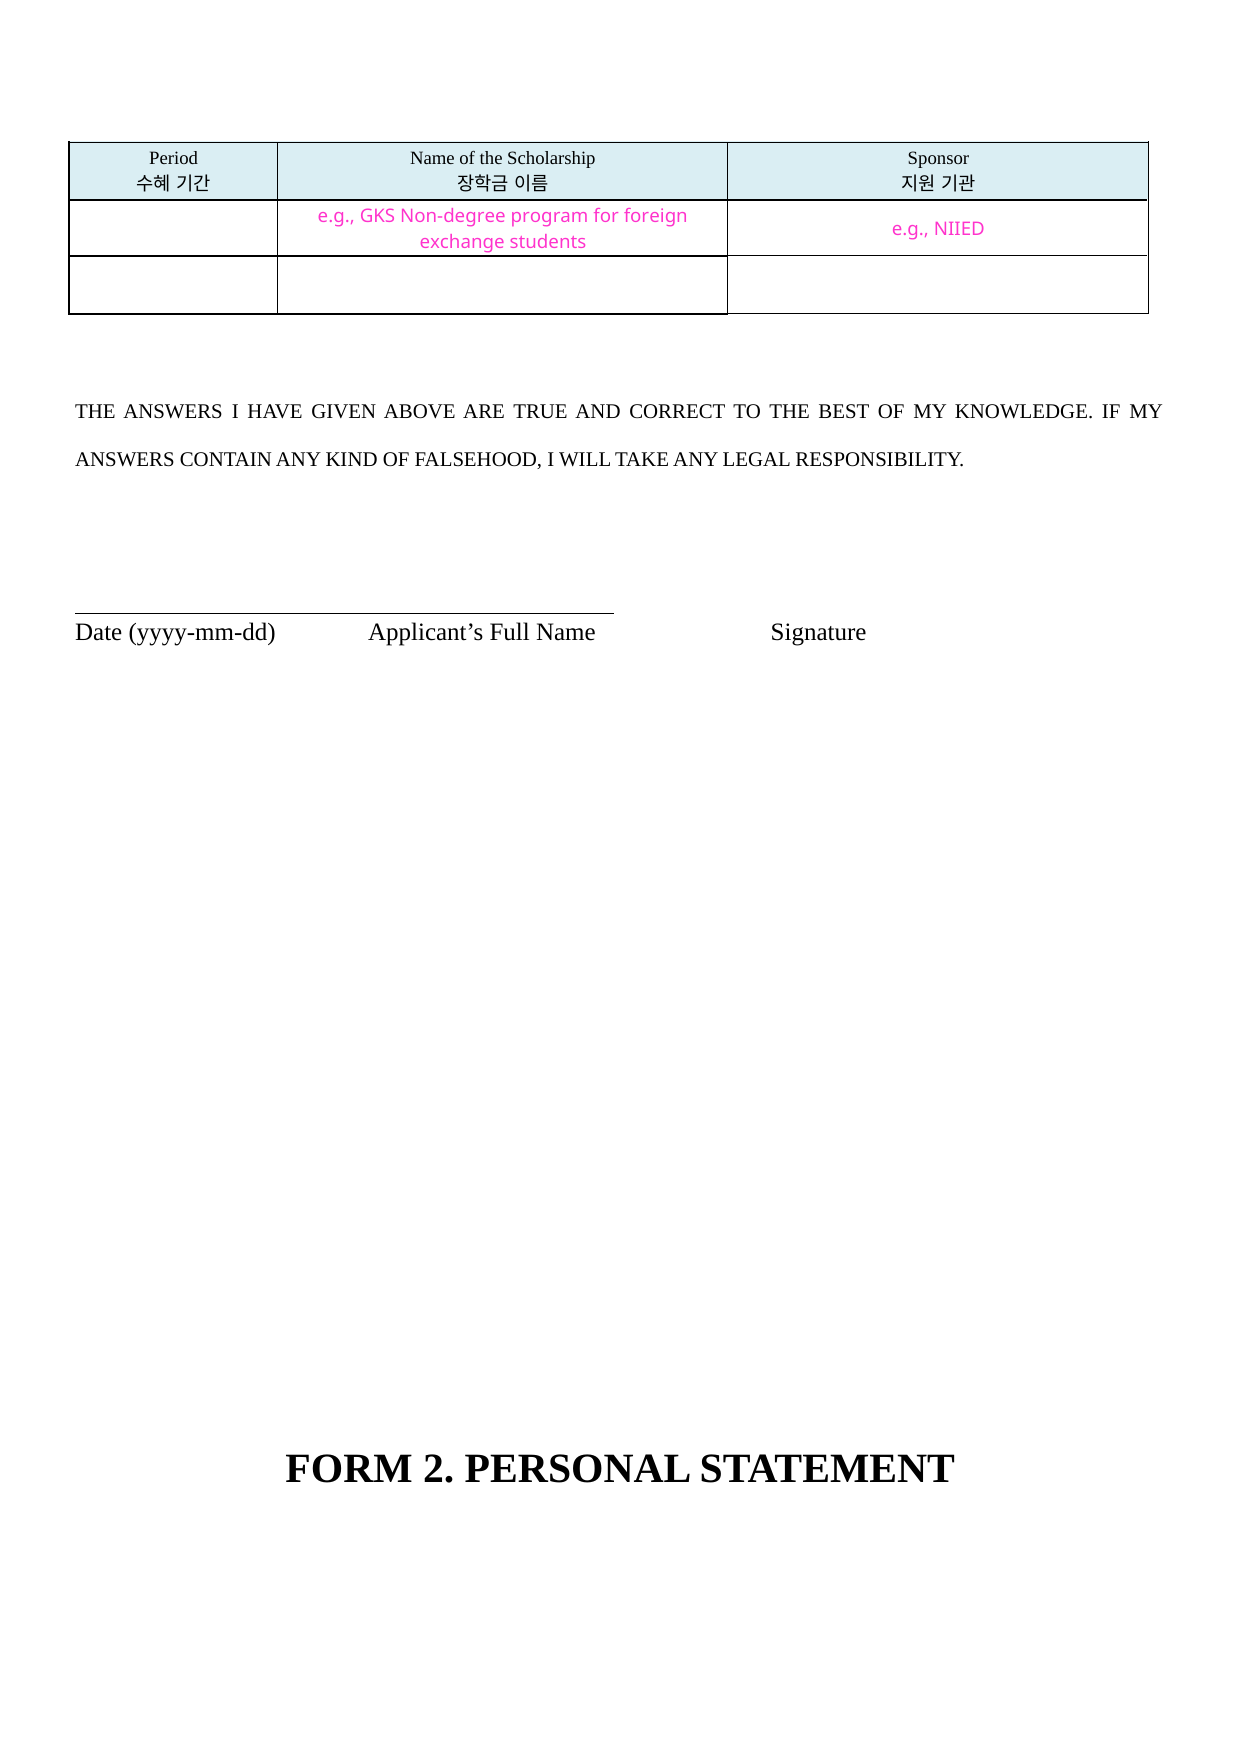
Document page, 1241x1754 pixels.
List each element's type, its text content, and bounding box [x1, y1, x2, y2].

table_cell e.g., GKS Non-degree program for foreign exchange students [278, 201, 727, 255]
text Date (yyyy-mm-dd) Applicant’s Full Name Signature [75, 617, 1165, 646]
table_cell e.g., NIIED [728, 199, 1148, 255]
table_header Name of the Scholarship 장학금 이름 [278, 143, 727, 199]
table_header Sponsor 지원 기관 [728, 143, 1148, 199]
table_cell [278, 257, 727, 313]
text THE ANSWERS I HAVE GIVEN ABOVE ARE TRUE AND CORRECT TO THE BEST OF MY KNOWLEDGE. IF MY ANSWERS CONTAIN ANY KIND OF FALSEHOOD, I WILL TAKE ANY LEGAL RESPONSIBILITY. [75, 399, 1165, 471]
table_cell [70, 201, 277, 255]
table_cell [728, 255, 1148, 313]
table_header Period 수혜 기간 [70, 143, 277, 199]
table_cell [70, 257, 277, 313]
text FORM 2. PERSONAL STATEMENT [75, 1444, 1165, 1492]
